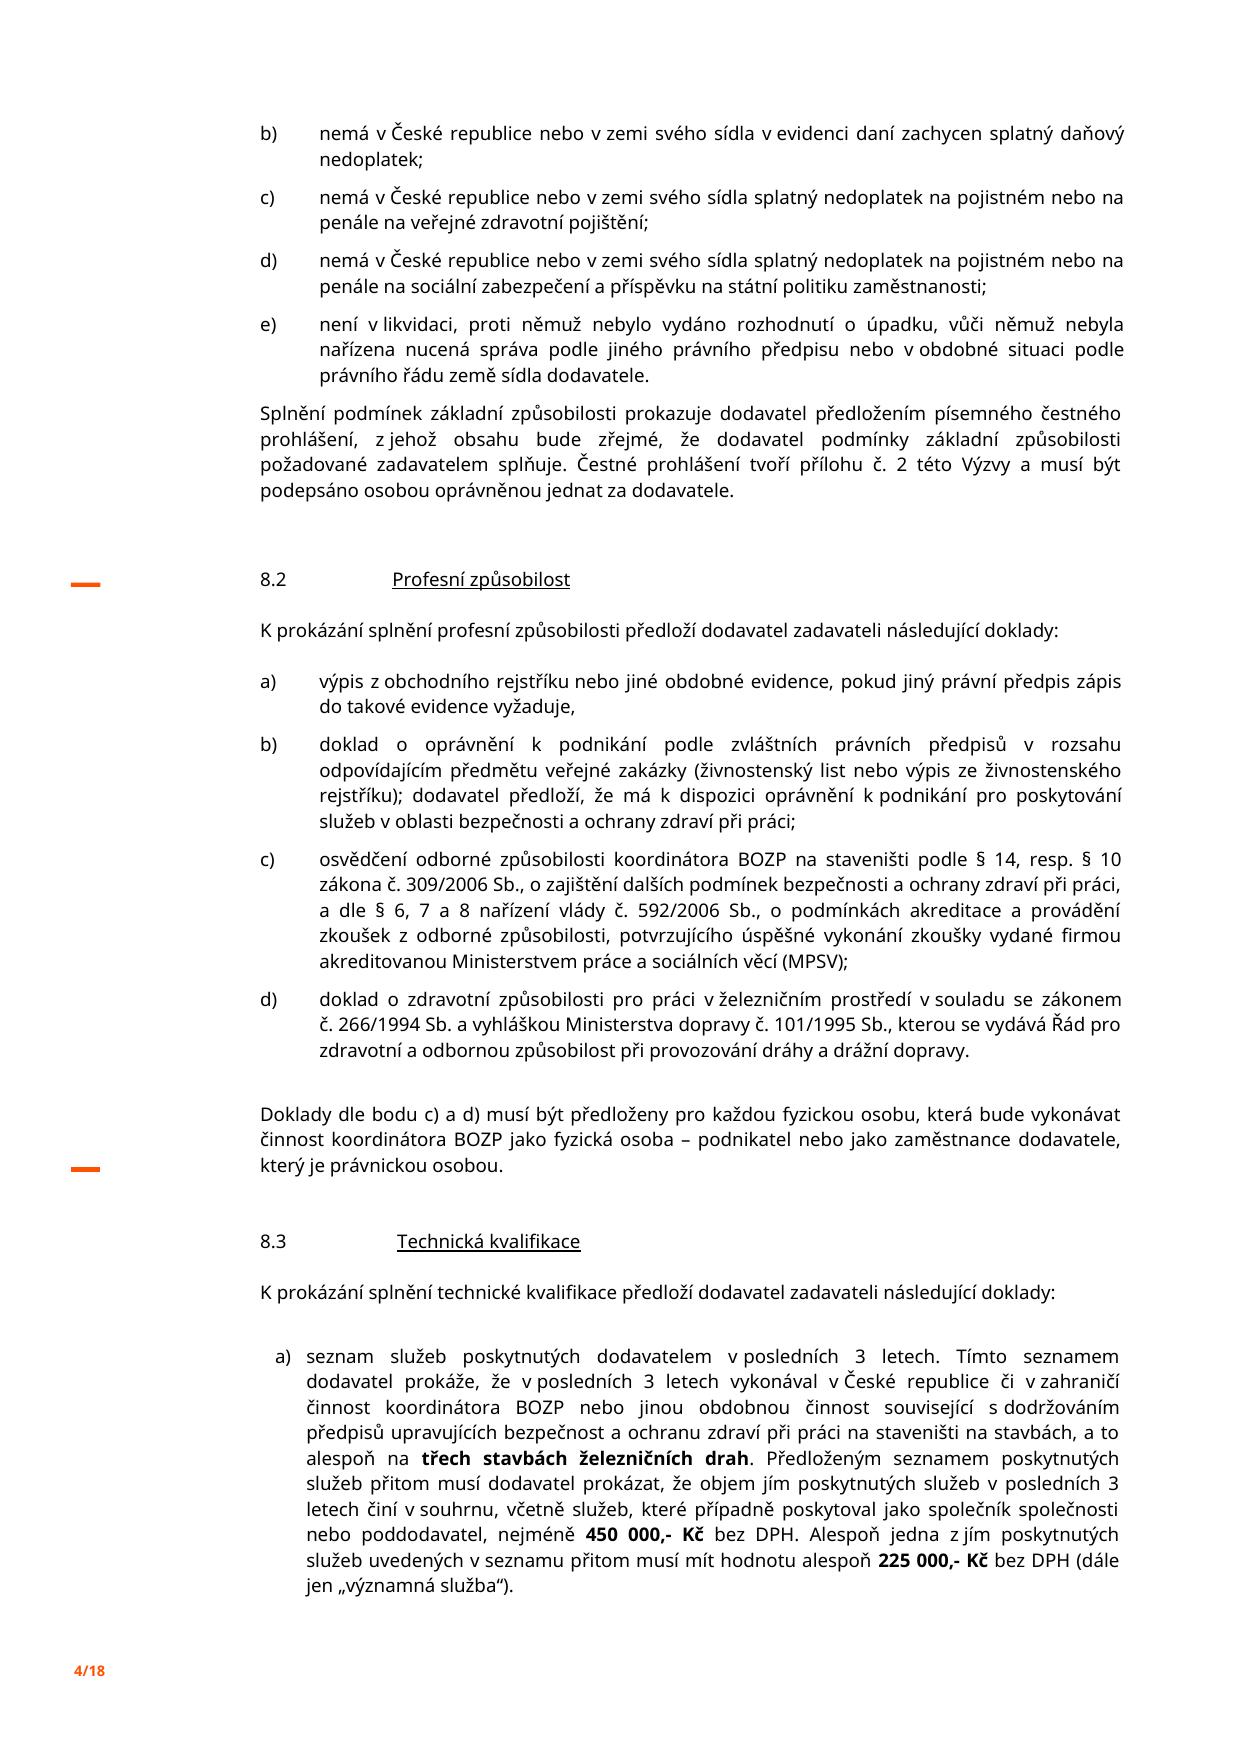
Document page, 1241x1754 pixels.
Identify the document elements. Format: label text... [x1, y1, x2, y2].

text Doklady dle bodu c) a d) musí být předloženy pro každou fyzickou osobu, která bude vykonávat činnost koordinátora BOZP jako fyzická osoba – podnikatel nebo jako zaměstnance dodavatele, který je právnickou osobou. [260, 1101, 1122, 1177]
text K prokázání splnění profesní způsobilosti předloží dodavatel zadavateli následující doklady: [260, 617, 1122, 642]
text a) výpis z obchodního rejstříku nebo jiné obdobné evidence, pokud jiný právní předpis zápis do takové evidence vyžaduje, [260, 668, 1122, 719]
text d) doklad o zdravotní způsobilosti pro práci v železničním prostředí v souladu se zákonem č. 266/1994 Sb. a vyhláškou Ministerstva dopravy č. 101/1995 Sb., kterou se vydává Řád pro zdravotní a odbornou způsobilost při provozování dráhy a drážní dopravy. [260, 986, 1122, 1063]
text c) osvědčení odborné způsobilosti koordinátora BOZP na staveništi podle § 14, resp. § 10 zákona č. 309/2006 Sb., o zajištění dalších podmínek bezpečnosti a ochrany zdraví při práci, a dle § 6, 7 a 8 nařízení vlády č. 592/2006 Sb., o podmínkách akreditace a provádění zkoušek z odborné způsobilosti, potvrzujícího úspěšné vykonání zkoušky vydané firmou akreditovanou Ministerstvem práce a sociálních věcí (MPSV); [260, 846, 1122, 974]
text b) doklad o oprávnění k podnikání podle zvláštních právních předpisů v rozsahu odpovídajícím předmětu veřejné zakázky (živnostenský list nebo výpis ze živnostenského rejstříku); dodavatel předloží, že má k dispozici oprávnění k podnikání pro poskytování služeb v oblasti bezpečnosti a ochrany zdraví při práci; [260, 732, 1122, 834]
list Technická kvalifikace [260, 1228, 1122, 1254]
list Profesní způsobilost [260, 566, 1122, 591]
text c) nemá v České republice nebo v zemi svého sídla splatný nedoplatek na pojistném nebo na penále na veřejné zdravotní pojištění; [260, 184, 1124, 235]
text e) není v likvidaci, proti němuž nebylo vydáno rozhodnutí o úpadku, vůči němuž nebyla nařízena nucená správa podle jiného právního předpisu nebo v obdobné situaci podle právního řádu země sídla dodavatele. [260, 311, 1124, 388]
text Splnění podmínek základní způsobilosti prokazuje dodavatel předložením písemného čestného prohlášení, z jehož obsahu bude zřejmé, že dodavatel podmínky základní způsobilosti požadované zadavatelem splňuje. Čestné prohlášení tvoří přílohu č. 2 této Výzvy a musí být podepsáno osobou oprávněnou jednat za dodavatele. [260, 400, 1122, 502]
list seznam služeb poskytnutých dodavatelem v posledních 3 letech. Tímto seznamem dodavatel prokáže, že v posledních 3 letech vykonával v České republice či v zahraničí činnost koordinátora BOZP nebo jinou obdobnou činnost související s dodržováním předpisů upravujících bezpečnost a ochranu zdraví při práci na staveništi na stavbách, a to alespoň na třech stavbách železničních drah. Předloženým seznamem poskytnutých služeb přitom musí dodavatel prokázat, že objem jím poskytnutých služeb v posledních 3 letech činí v souhrnu, včetně služeb, které případně poskytoval jako společník společnosti nebo poddodavatel, nejméně 450 000,- Kč bez DPH. Alespoň jedna z jím poskytnutých služeb uvedených v seznamu přitom musí mít hodnotu alespoň 225 000,- Kč bez DPH (dále jen „významná služba“). [275, 1343, 1120, 1598]
text b) nemá v České republice nebo v zemi svého sídla v evidenci daní zachycen splatný daňový nedoplatek; [260, 121, 1124, 172]
text d) nemá v České republice nebo v zemi svého sídla splatný nedoplatek na pojistném nebo na penále na sociální zabezpečení a příspěvku na státní politiku zaměstnanosti; [260, 248, 1124, 299]
text K prokázání splnění technické kvalifikace předloží dodavatel zadavateli následující doklady: [260, 1279, 1122, 1305]
